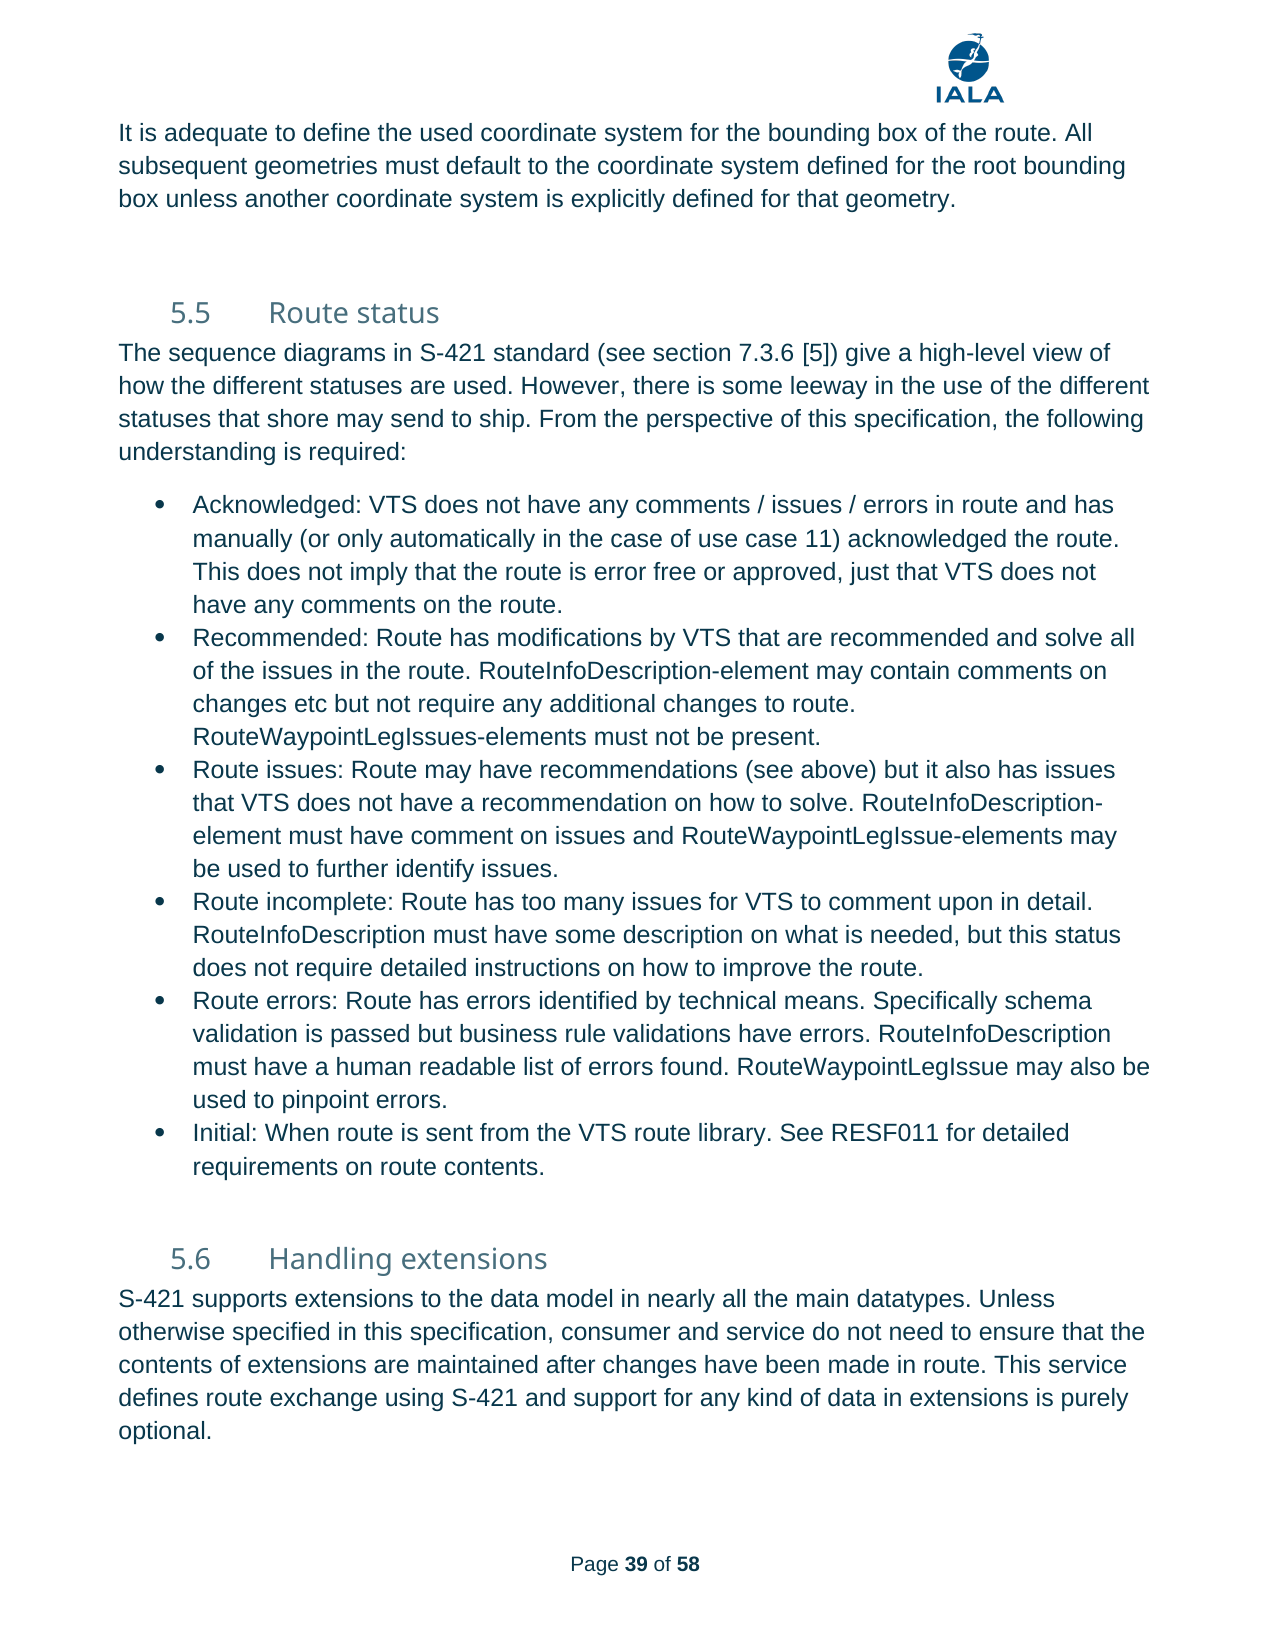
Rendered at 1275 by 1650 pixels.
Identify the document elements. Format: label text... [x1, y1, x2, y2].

picture [921, 25, 1016, 118]
text S-421 supports extensions to the data model in nearly all the main datatypes. Unless otherwise specified in this specification, consumer and service do not need to ensure that the contents of extensions are maintained after changes have been made in route. This service defines route exchange using S-421 and support for any kind of data in extensions is purely optional. [118, 1284, 1152, 1445]
list Route issues: Route may have recommendations (see above) but it also has issues that VTS does not have a recommendation on how to solve. RouteInfoDescription-element must have comment on issues and RouteWaypointLegIssue-elements may be used to further identify issues. [155, 755, 1152, 883]
list Recommended: Route has modifications by VTS that are recommended and solve all of the issues in the route. RouteInfoDescription-element may contain comments on changes etc but not require any additional changes to route. RouteWaypointLegIssues-elements must not be present. [155, 623, 1152, 751]
list Initial: When route is sent from the VTS route library. See RESF011 for detailed requirements on route contents. [155, 1118, 1152, 1180]
subtitle Handling extensions [170, 1238, 1152, 1278]
list Route errors: Route has errors identified by technical means. Specifically schema validation is passed but business rule validations have errors. RouteInfoDescription must have a human readable list of errors found. RouteWaypointLegIssue may also be used to pinpoint errors. [155, 986, 1152, 1114]
list Route incomplete: Route has too many issues for VTS to comment upon in detail. RouteInfoDescription must have some description on what is needed, but this status does not require detailed instructions on how to improve the route. [155, 887, 1152, 982]
text The sequence diagrams in S-421 standard (see section 7.3.6 [5]) give a high-level view of how the different statuses are used. However, there is some leeway in the use of the different statuses that shore may send to ship. From the perspective of this specification, the following understanding is required: [118, 338, 1152, 465]
list Acknowledged: VTS does not have any comments / issues / errors in route and has manually (or only automatically in the case of use case 11) acknowledged the route. This does not imply that the route is error free or approved, just that VTS does not have any comments on the route. [155, 491, 1152, 618]
subtitle Route status [170, 292, 1152, 332]
text It is adequate to define the used coordinate system for the bounding box of the route. All subsequent geometries must default to the coordinate system defined for the root bounding box unless another coordinate system is explicitly defined for that geometry. [118, 118, 1152, 213]
